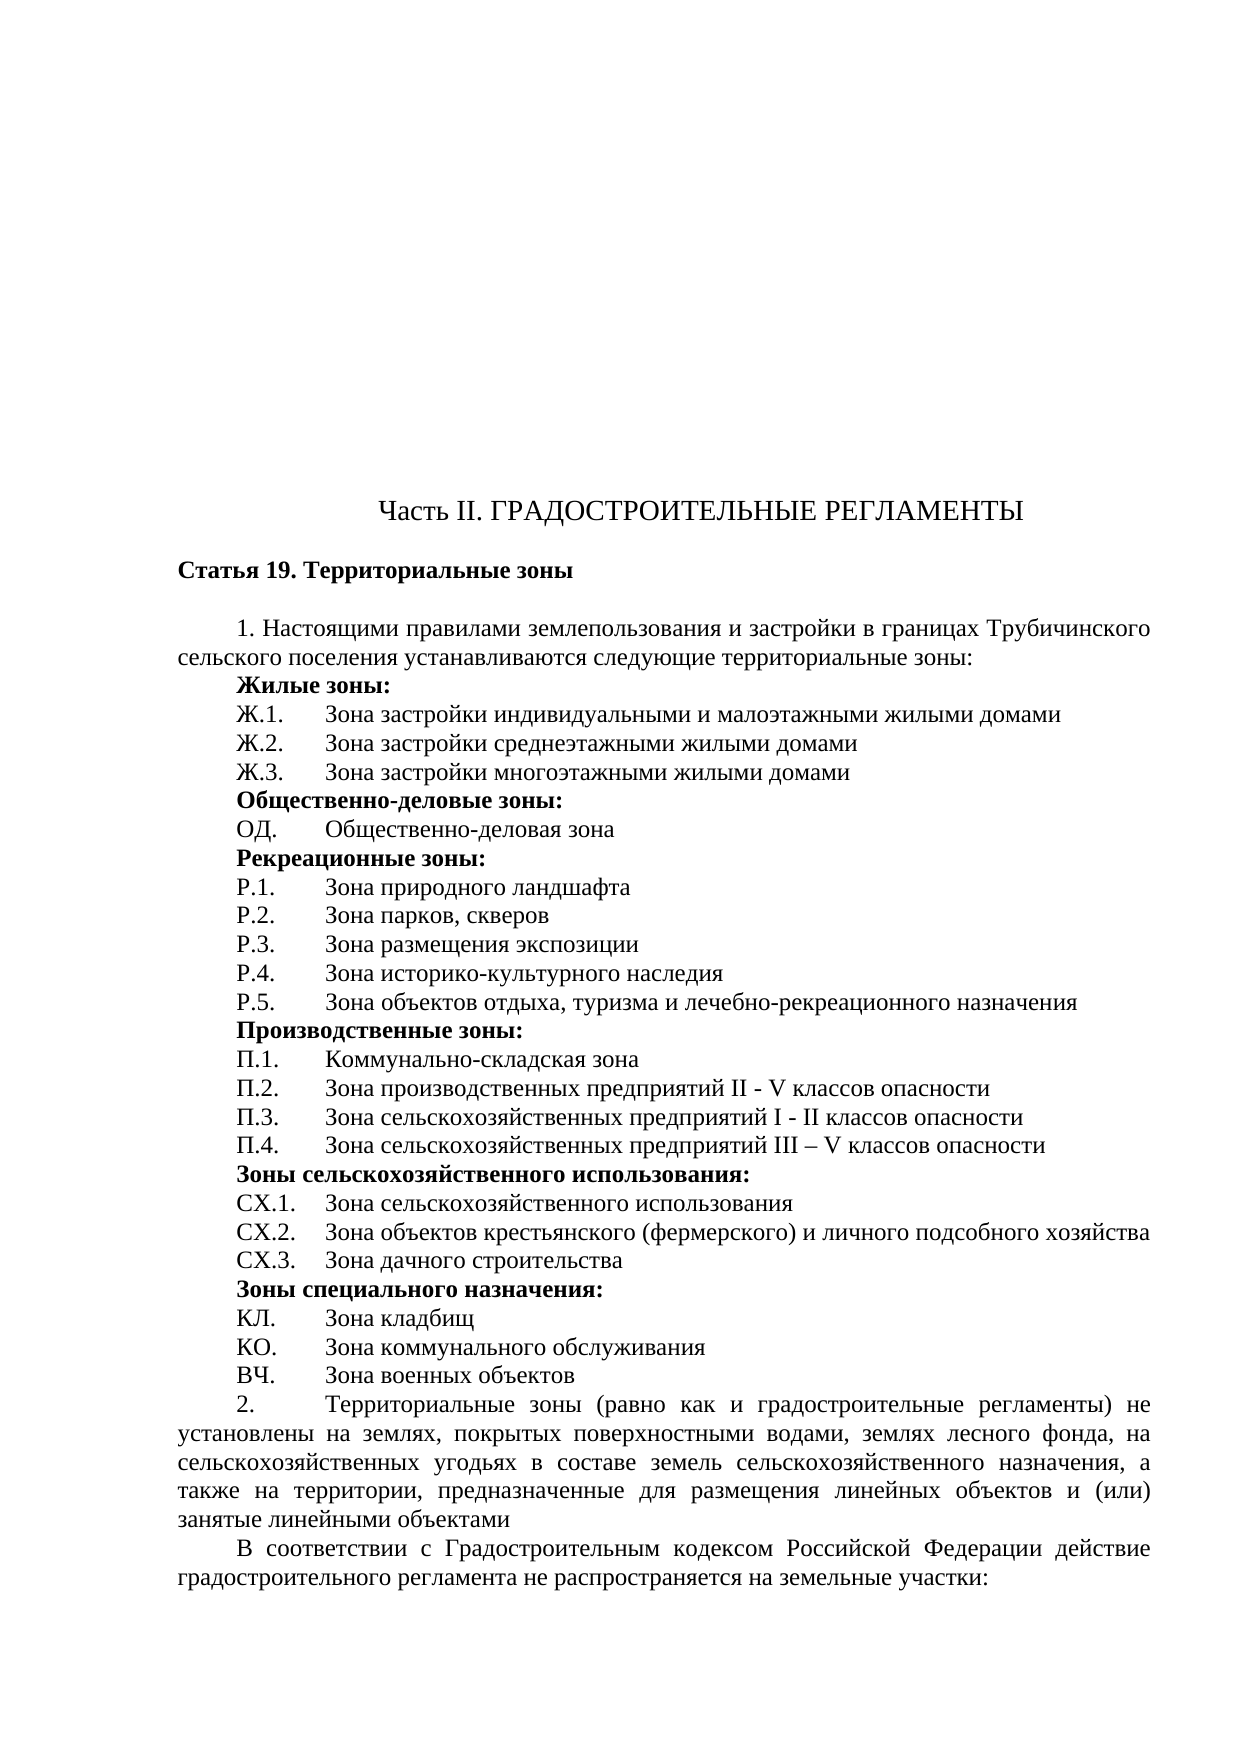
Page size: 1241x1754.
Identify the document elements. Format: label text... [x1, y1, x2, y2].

text Производственные зоны: [177, 1015, 1152, 1044]
text Р.4. Зона историко-культурного наследия [177, 958, 1152, 987]
text П.3. Зона сельскохозяйственных предприятий I - II классов опасности [177, 1102, 1152, 1130]
text Общественно-деловые зоны: [177, 785, 1152, 814]
text Р.2. Зона парков, скверов [177, 900, 1152, 929]
text 1. Настоящими правилами землепользования и застройки в границах Трубичинского сельского поселения устанавливаются следующие территориальные зоны: [177, 613, 1152, 670]
text Р.1. Зона природного ландшафта [177, 872, 1152, 900]
text Ж.3. Зона застройки многоэтажными жилыми домами [177, 757, 1152, 785]
text Рекреационные зоны: [177, 843, 1152, 872]
text Часть II. ГРАДОСТРОИТЕЛЬНЫЕ РЕГЛАМЕНТЫ [177, 493, 1152, 527]
text СХ.3. Зона дачного строительства [177, 1245, 1152, 1274]
text В соответствии с Градостроительным кодексом Российской Федерации действие градостроительного регламента не распространяется на земельные участки: [177, 1533, 1152, 1590]
text СХ.2. Зона объектов крестьянского (фермерского) и личного подсобного хозяйства [177, 1217, 1152, 1245]
text КО. Зона коммунального обслуживания [177, 1332, 1152, 1360]
text ВЧ. Зона военных объектов [177, 1360, 1152, 1389]
text П.2. Зона производственных предприятий II - V классов опасности [177, 1073, 1152, 1102]
text Зоны сельскохозяйственного использования: [177, 1159, 1152, 1188]
text СХ.1. Зона сельскохозяйственного использования [177, 1188, 1152, 1217]
text Ж.1. Зона застройки индивидуальными и малоэтажными жилыми домами [177, 699, 1152, 728]
list Территориальные зоны (равно как и градостроительные регламенты) не установлены на землях, покрытых поверхностными водами, землях лесного фонда, на сельскохозяйственных угодьях в составе земель сельскохозяйственного назначения, а также на территории, предназначенные для размещения линейных объектов и (или) занятые линейными объектами [177, 1389, 1152, 1533]
text Зоны специального назначения: [177, 1274, 1152, 1303]
text П.1. Коммунально-складская зона [177, 1044, 1152, 1073]
text Статья 19. Территориальные зоны [177, 555, 1152, 584]
text П.4. Зона сельскохозяйственных предприятий III – V классов опасности [177, 1130, 1152, 1159]
text КЛ. Зона кладбищ [177, 1303, 1152, 1332]
text Жилые зоны: [177, 670, 1152, 699]
text Р.5. Зона объектов отдыха, туризма и лечебно-рекреационного назначения [177, 987, 1152, 1015]
text ОД. Общественно-деловая зона [177, 814, 1152, 843]
text Ж.2. Зона застройки среднеэтажными жилыми домами [177, 728, 1152, 757]
text Р.3. Зона размещения экспозиции [177, 929, 1152, 958]
